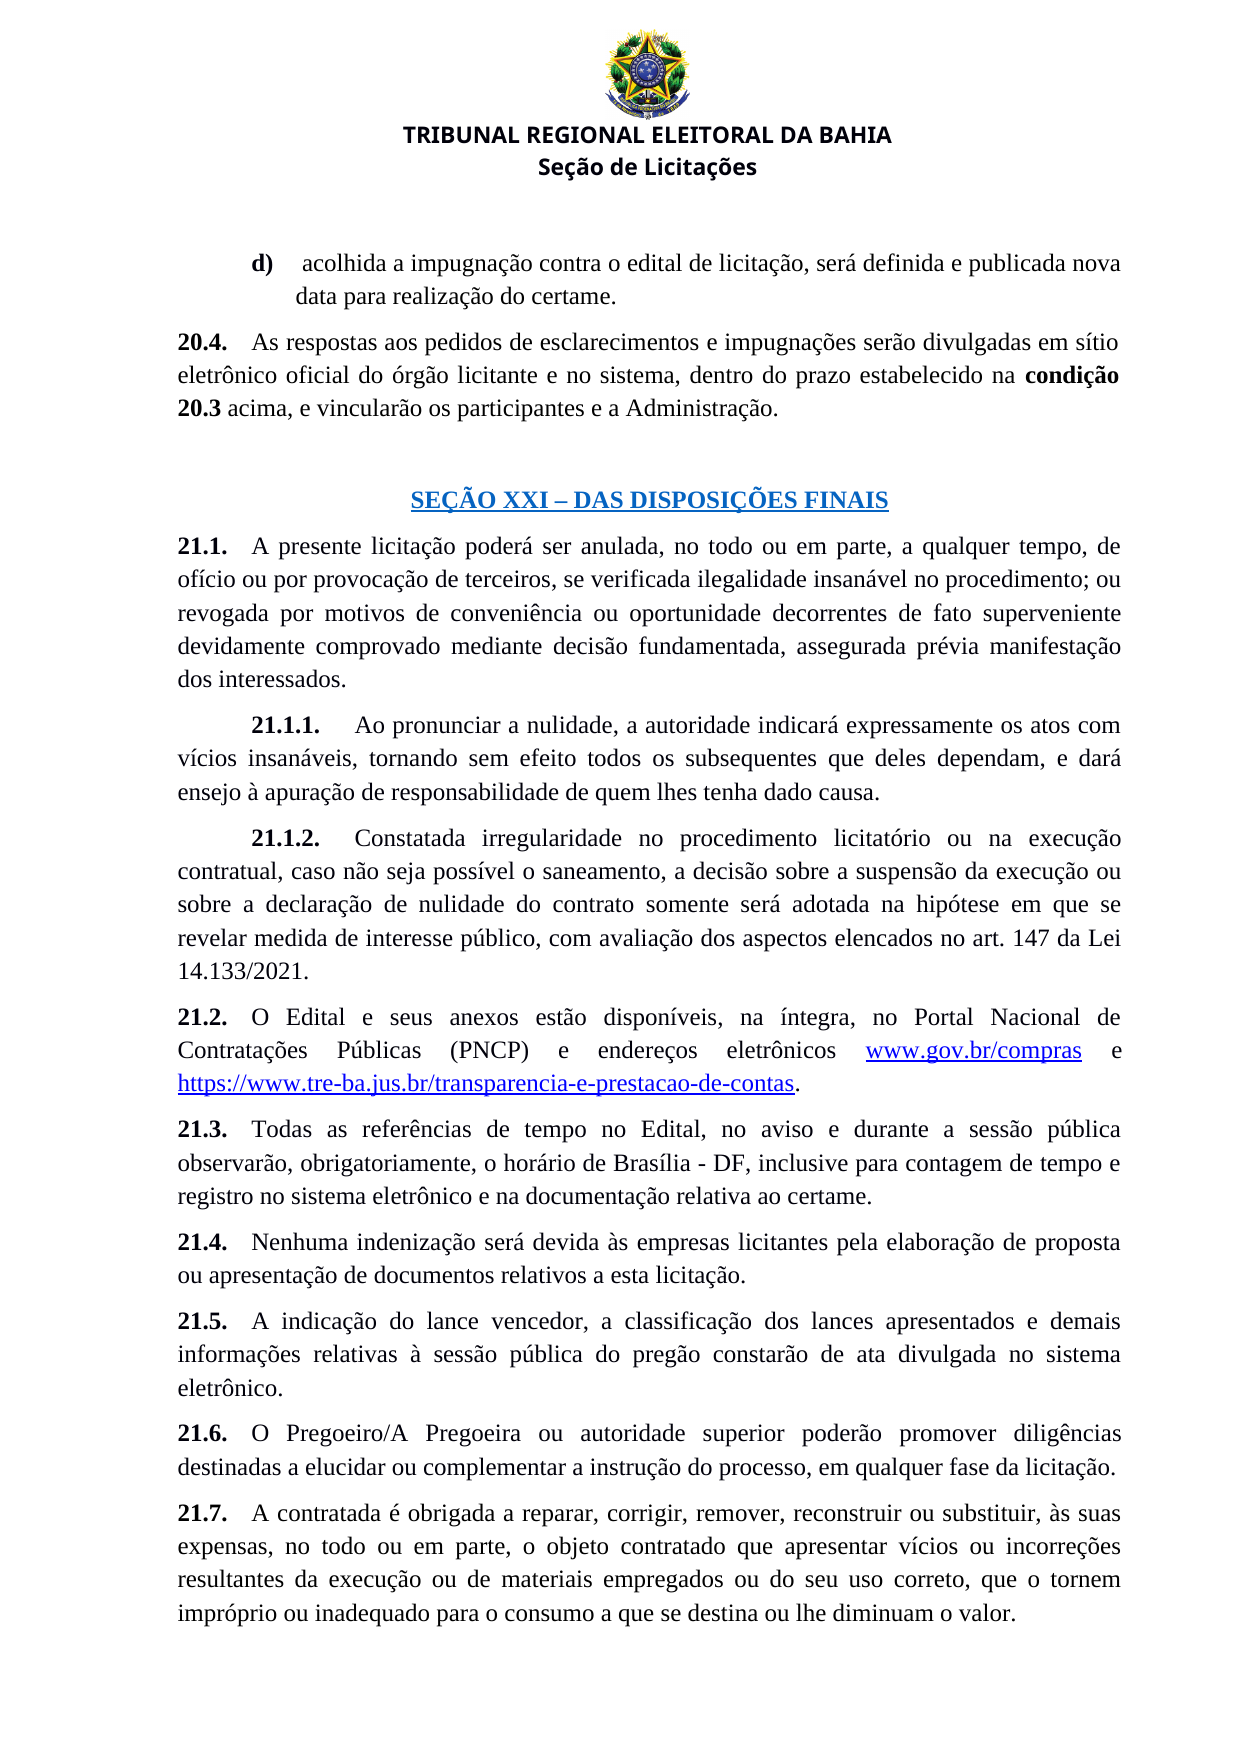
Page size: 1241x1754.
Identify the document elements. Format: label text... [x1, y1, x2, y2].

text 20.4. As respostas aos pedidos de esclarecimentos e impugnações serão divulgadas em sítio eletrônico oficial do órgão licitante e no sistema, dentro do prazo estabelecido na condição 20.3 acima, e vincularão os participantes e a Administração. [177, 323, 1119, 423]
list acolhida a impugnação contra o edital de licitação, será definida e publicada nova data para realização do certame. [251, 244, 1122, 311]
text SEÇÃO XXI – DAS DISPOSIÇÕES FINAIS [177, 482, 1122, 515]
text 21.5. A indicação do lance vencedor, a classificação dos lances apresentados e demais informações relativas à sessão pública do pregão constarão de ata divulgada no sistema eletrônico. [177, 1303, 1122, 1403]
text 21.7. A contratada é obrigada a reparar, corrigir, remover, reconstruir ou substituir, às suas expensas, no todo ou em parte, o objeto contratado que apresentar vícios ou incorreções resultantes da execução ou de materiais empregados ou do seu uso correto, que o tornem impróprio ou inadequado para o consumo a que se destina ou lhe diminuam o valor. [177, 1494, 1122, 1628]
text 21.3. Todas as referências de tempo no Edital, no aviso e durante a sessão pública observarão, obrigatoriamente, o horário de Brasília - DF, inclusive para contagem de tempo e registro no sistema eletrônico e na documentação relativa ao certame. [177, 1111, 1122, 1211]
text 21.1. A presente licitação poderá ser anulada, no todo ou em parte, a qualquer tempo, de ofício ou por provocação de terceiros, se verificada ilegalidade insanável no procedimento; ou revogada por motivos de conveniência ou oportunidade decorrentes de fato superveniente devidamente comprovado mediante decisão fundamentada, assegurada prévia manifestação dos interessados. [177, 528, 1122, 694]
text 21.2. O Edital e seus anexos estão disponíveis, na íntegra, no Portal Nacional de Contratações Públicas (PNCP) e endereços eletrônicos www.gov.br/compras e https://www.tre-ba.jus.br/transparencia-e-prestacao-de-contas. [177, 998, 1122, 1098]
text 21.4. Nenhuma indenização será devida às empresas licitantes pela elaboração de proposta ou apresentação de documentos relativos a esta licitação. [177, 1223, 1122, 1290]
text 21.1.1. Ao pronunciar a nulidade, a autoridade indicará expressamente os atos com vícios insanáveis, tornando sem efeito todos os subsequentes que deles dependam, e dará ensejo à apuração de responsabilidade de quem lhes tenha dado causa. [177, 707, 1122, 807]
text 21.1.2. Constatada irregularidade no procedimento licitatório ou na execução contratual, caso não seja possível o saneamento, a decisão sobre a suspensão da execução ou sobre a declaração de nulidade do contrato somente será adotada na hipótese em que se revelar medida de interesse público, com avaliação dos aspectos elencados no art. 147 da Lei 14.133/2021. [177, 819, 1122, 986]
text 21.6. O Pregoeiro/A Pregoeira ou autoridade superior poderão promover diligências destinadas a elucidar ou complementar a instrução do processo, em qualquer fase da licitação. [177, 1415, 1122, 1482]
